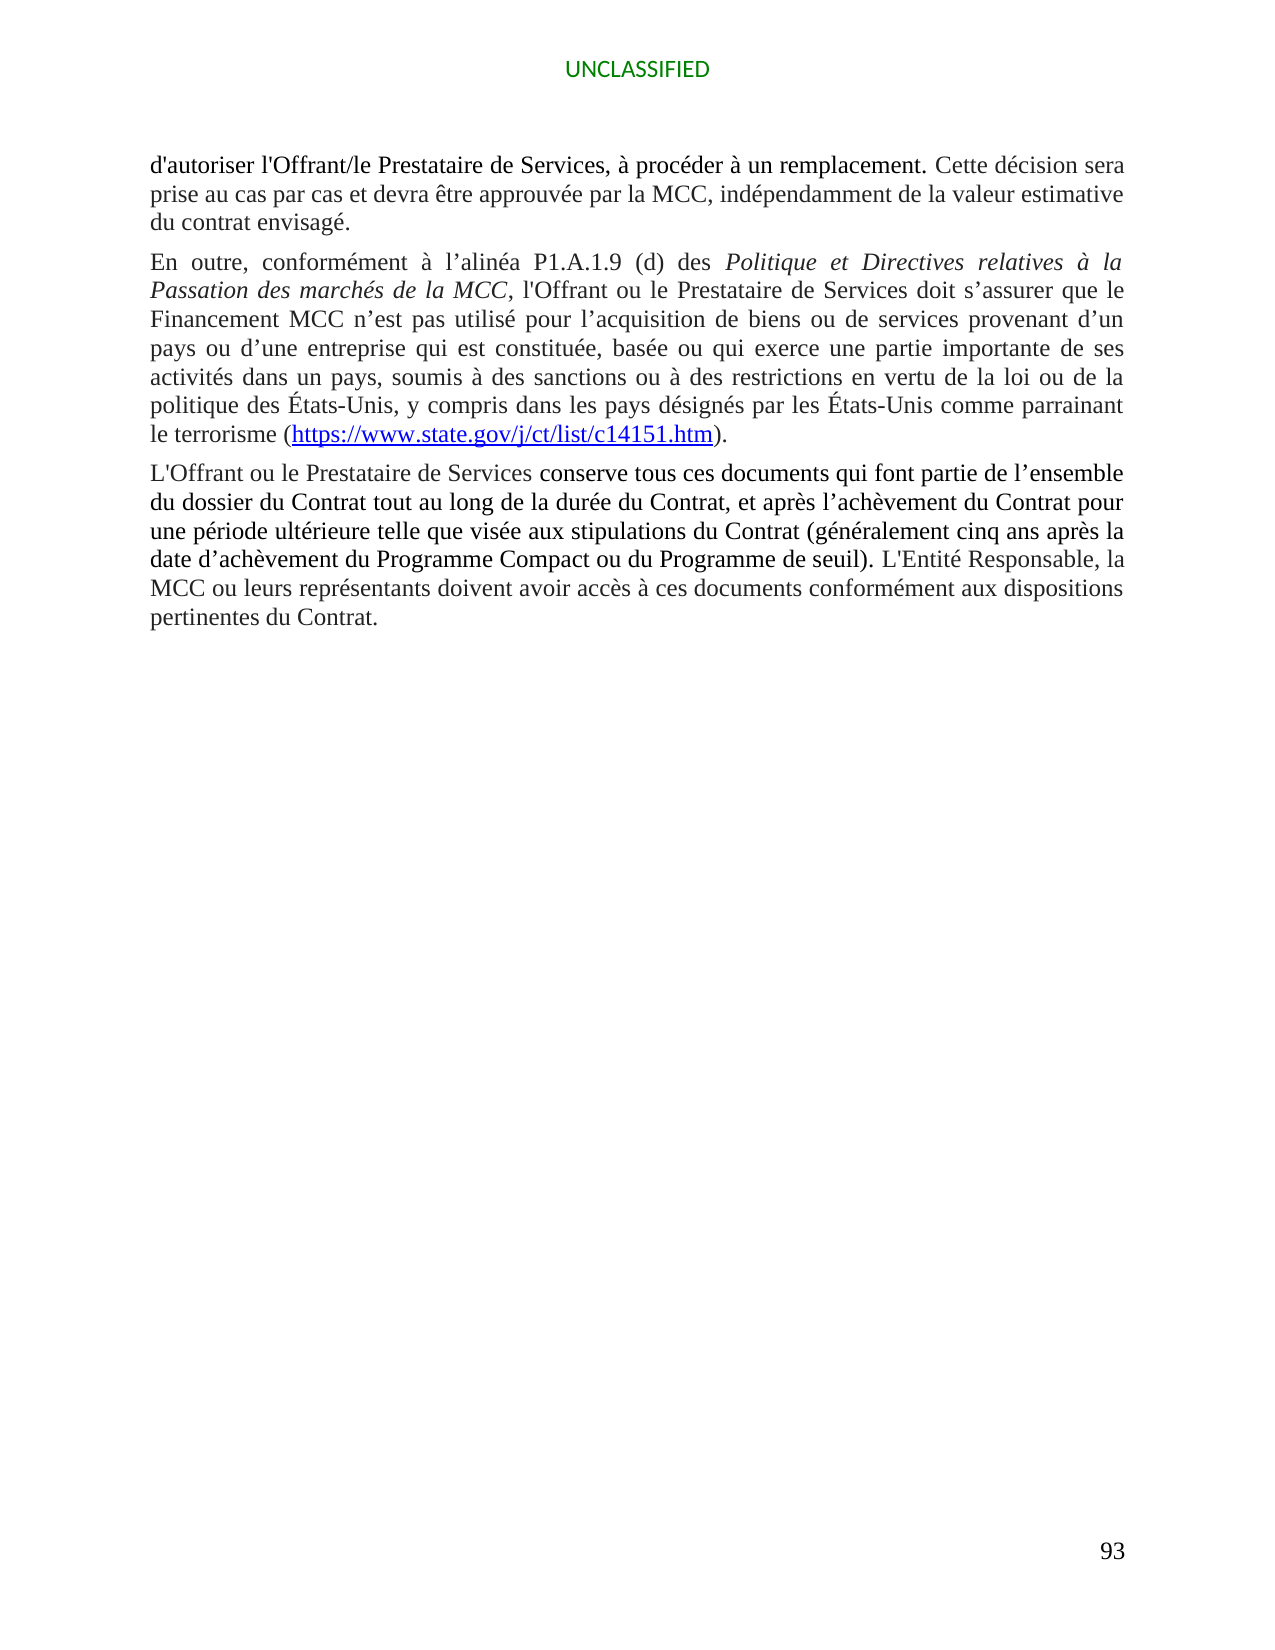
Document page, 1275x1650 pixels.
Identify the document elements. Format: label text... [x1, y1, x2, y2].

text En outre, conformément à l’alinéa P1.A.1.9 (d) des Politique et Directives relatives à la Passation des marchés de la MCC, l'Offrant ou le Prestataire de Services doit s’assurer que le Financement MCC n’est pas utilisé pour l’acquisition de biens ou de services provenant d’un pays ou d’une entreprise qui est constituée, basée ou qui exerce une partie importante de ses activités dans un pays, soumis à des sanctions ou à des restrictions en vertu de la loi ou de la politique des États-Unis, y compris dans les pays désignés par les États-Unis comme parrainant le terrorisme (https://www.state.gov/j/ct/list/c14151.htm). [150, 247, 1125, 448]
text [150, 150, 1125, 236]
text L'Offrant ou le Prestataire de Services conserve tous ces documents qui font partie de l’ensemble du dossier du Contrat tout au long de la durée du Contrat, et après l’achèvement du Contrat pour une période ultérieure telle que visée aux stipulations du Contrat (généralement cinq ans après la date d’achèvement du Programme Compact ou du Programme de seuil). L'Entité Responsable, la MCC ou leurs représentants doivent avoir accès à ces documents conformément aux dispositions pertinentes du Contrat. [150, 458, 1125, 631]
